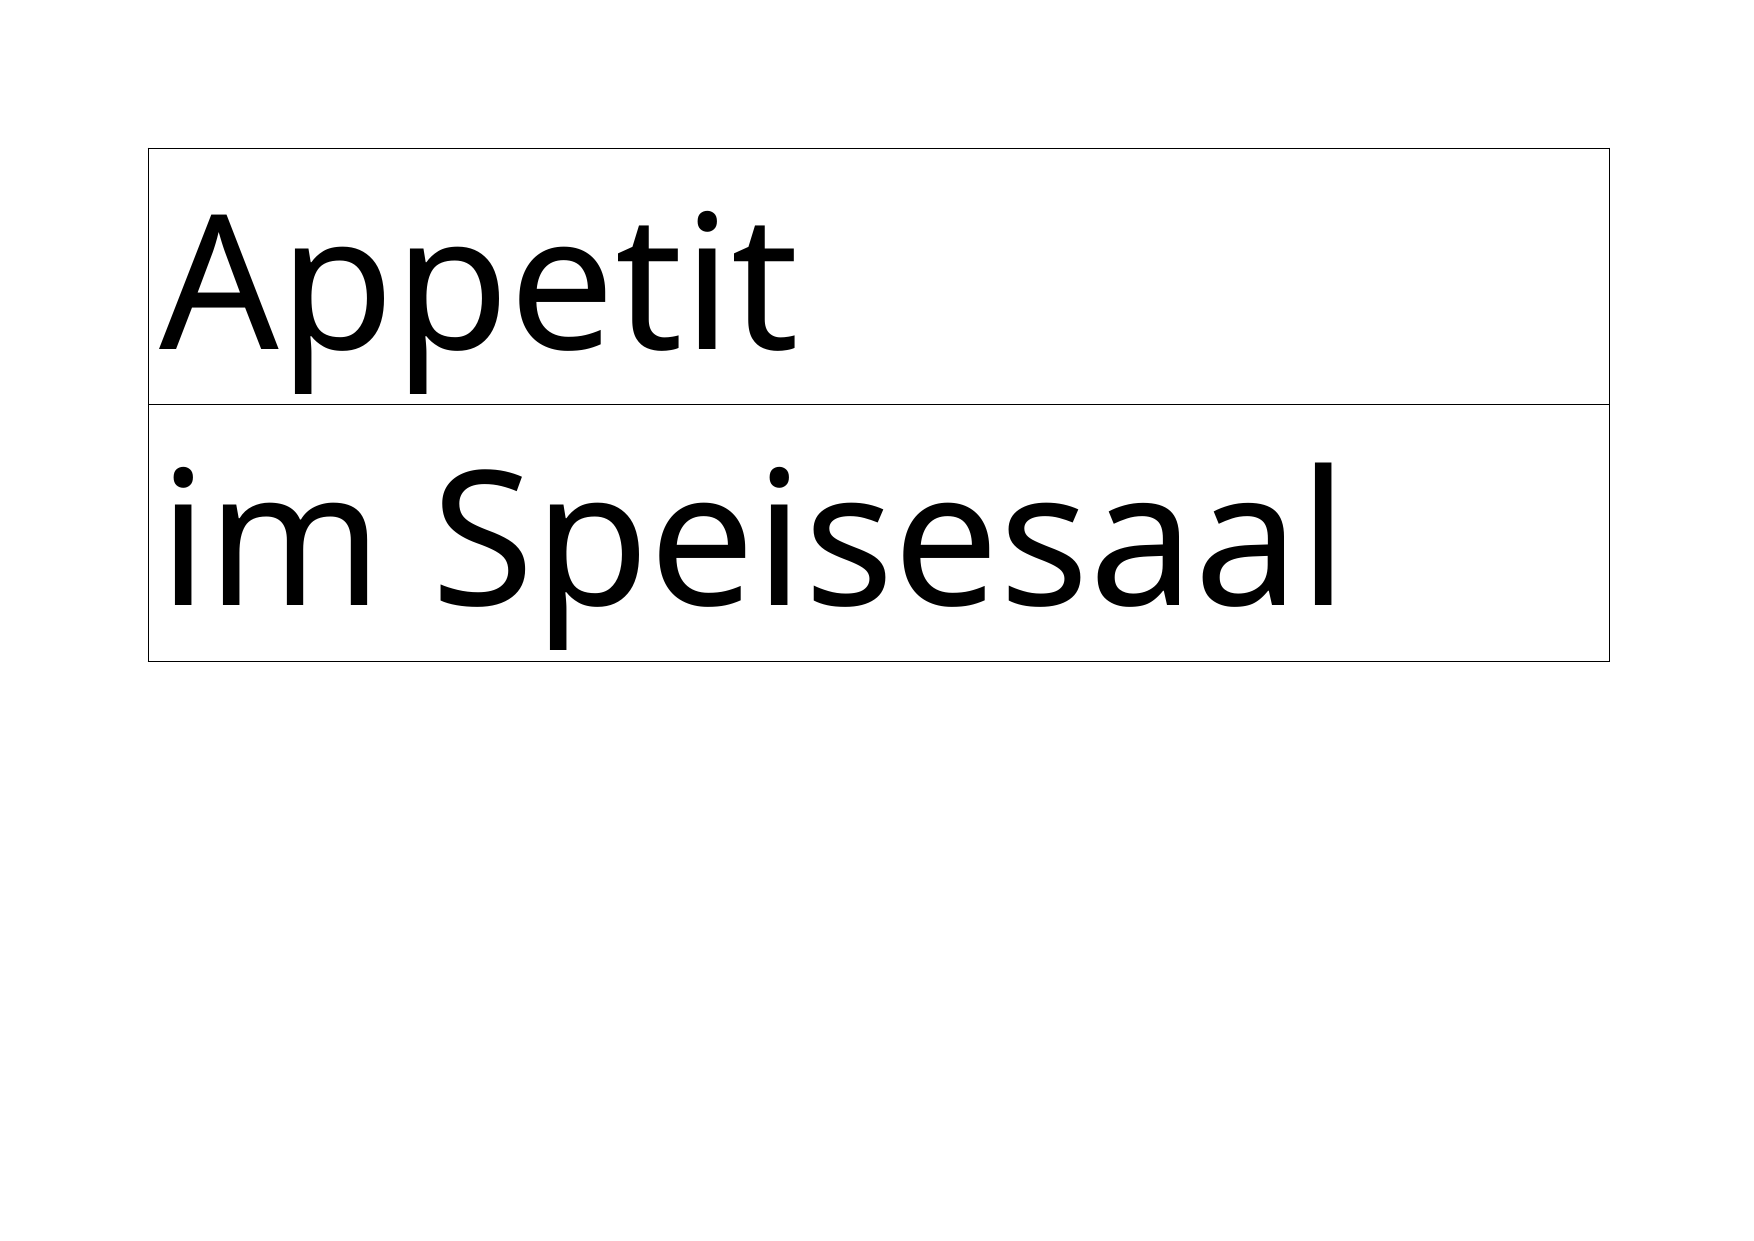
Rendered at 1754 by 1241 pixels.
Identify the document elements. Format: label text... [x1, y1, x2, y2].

table_cell im Speisesaal [149, 405, 1609, 661]
table_cell einen guten Appetit [149, 149, 1609, 404]
